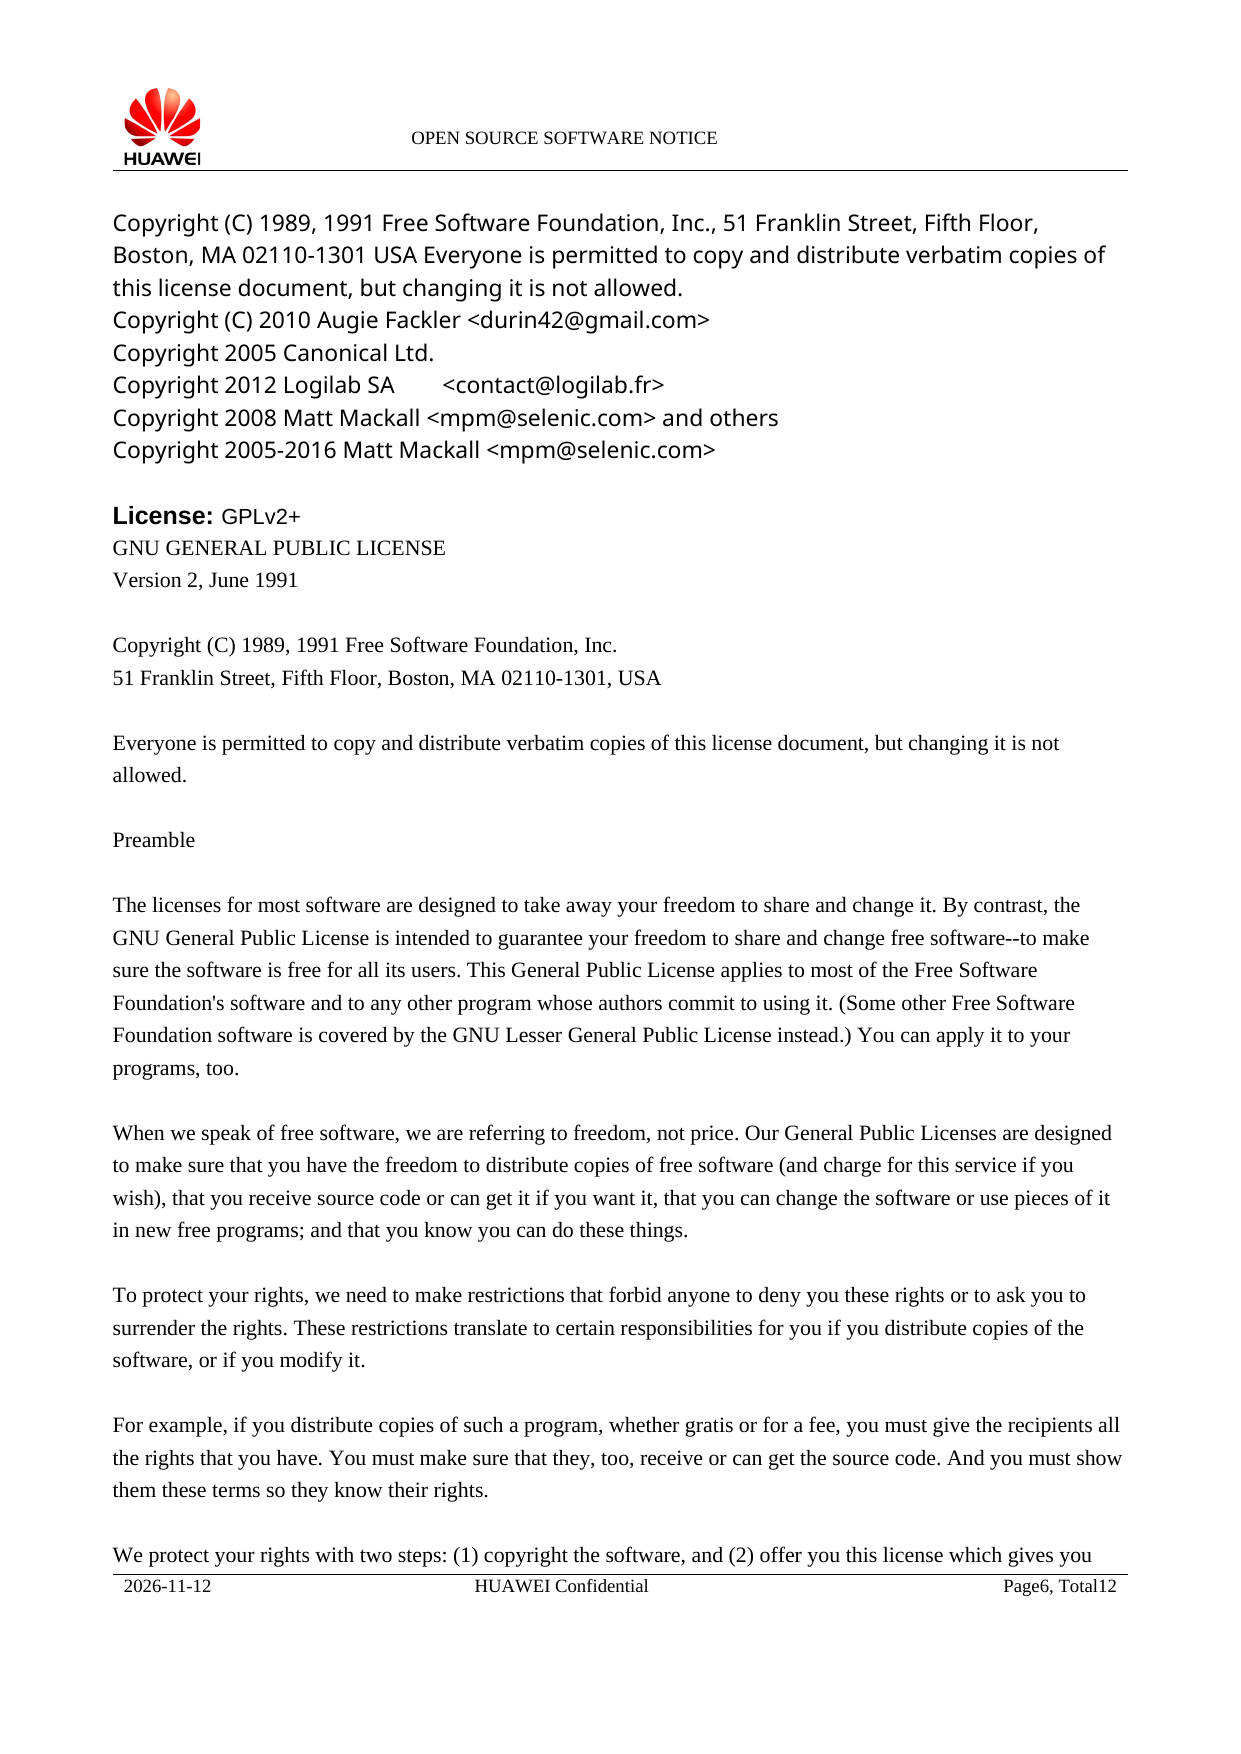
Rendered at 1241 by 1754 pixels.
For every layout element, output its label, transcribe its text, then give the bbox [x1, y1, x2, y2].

text License: GPLv2+ [112, 499, 1128, 531]
picture [124, 88, 201, 165]
